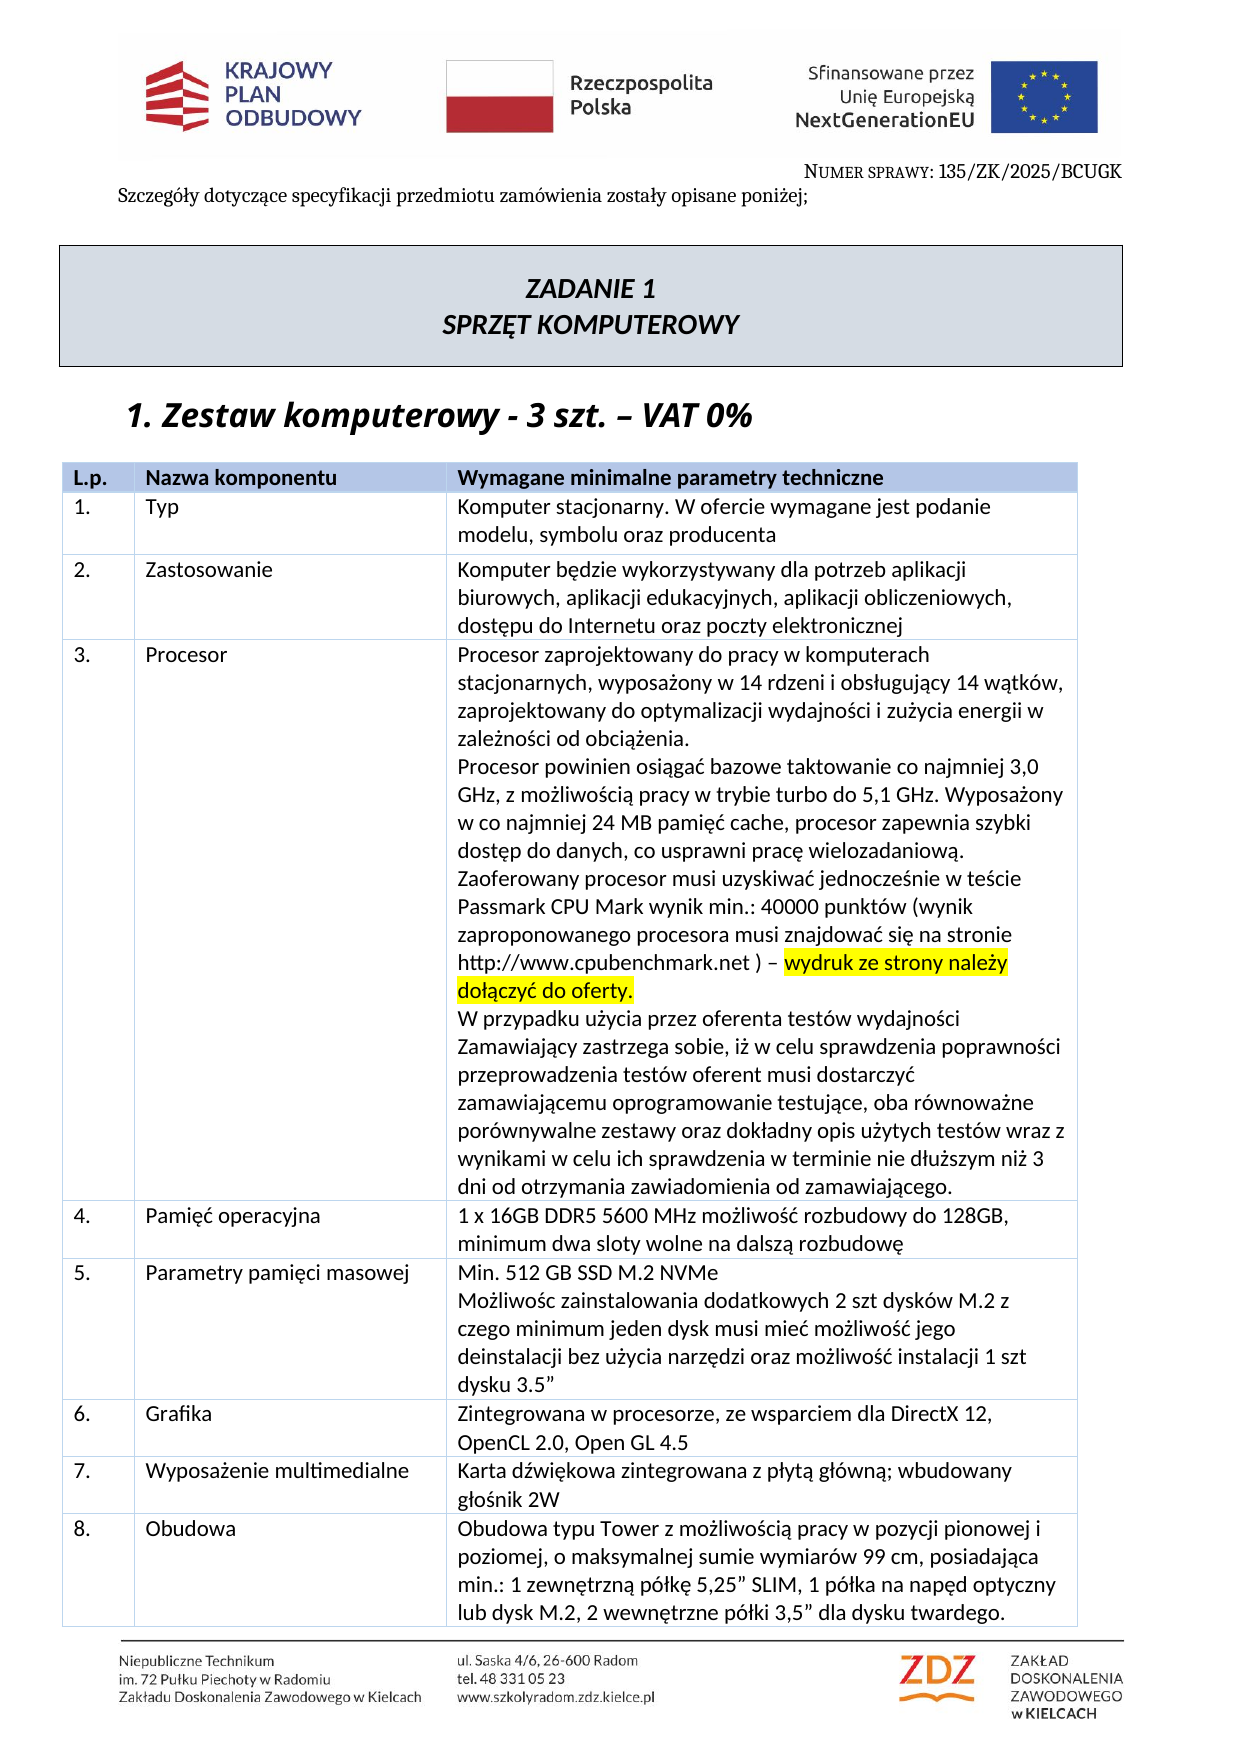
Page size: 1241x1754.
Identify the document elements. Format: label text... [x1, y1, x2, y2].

table_cell Typ [135, 493, 446, 554]
table_cell [63, 555, 134, 639]
table_cell Wyposażenie multimedialne [135, 1457, 446, 1513]
table_header Nazwa komponentu [135, 463, 446, 491]
table_cell [63, 1400, 134, 1456]
table_cell Zintegrowana w procesorze, ze wsparciem dla DirectX 12, OpenCL 2.0, Open GL 4.5 [447, 1400, 1077, 1456]
table_cell Obudowa [135, 1514, 446, 1626]
text Szczegóły dotyczące specyfikacji przedmiotu zamówienia zostały opisane poniżej; [118, 184, 1122, 208]
picture [118, 1639, 1125, 1734]
table_cell [63, 1457, 134, 1513]
table_cell [63, 1514, 134, 1626]
table_cell [63, 1201, 134, 1257]
table_header ZADANIE 1 SPRZĘT KOMPUTEROWY [60, 246, 1122, 366]
table_cell Procesor [135, 640, 446, 1200]
table_cell [63, 640, 134, 1200]
table_cell Komputer stacjonarny. W ofercie wymagane jest podanie modelu, symbolu oraz producenta [447, 493, 1077, 554]
table_cell 1 x 16GB DDR5 5600 MHz możliwość rozbudowy do 128GB, minimum dwa sloty wolne na dalszą rozbudowę [447, 1201, 1077, 1257]
table_cell Komputer będzie wykorzystywany dla potrzeb aplikacji biurowych, aplikacji edukacyjnych, aplikacji obliczeniowych, dostępu do Internetu oraz poczty elektronicznej [447, 555, 1077, 639]
table_cell Grafika [135, 1400, 446, 1456]
table_cell Min. 512 GB SSD M.2 NVMe Możliwośc zainstalowania dodatkowych 2 szt dysków M.2 z czego minimum jeden dysk musi mieć możliwość jego deinstalacji bez użycia narzędzi oraz możliwość instalacji 1 szt dysku 3.5” [447, 1259, 1077, 1398]
table_cell Pamięć operacyjna [135, 1201, 446, 1257]
table_cell Karta dźwiękowa zintegrowana z płytą główną; wbudowany głośnik 2W [447, 1457, 1077, 1513]
subtitle Zestaw komputerowy - 3 szt. – VAT 0% [125, 392, 1122, 437]
table_header L.p. [63, 463, 134, 491]
table_cell Parametry pamięci masowej [135, 1259, 446, 1398]
table_cell [63, 1259, 134, 1398]
picture [118, 29, 1123, 161]
table_cell Zastosowanie [135, 555, 446, 639]
table_header Wymagane minimalne parametry techniczne [447, 463, 1077, 491]
table_cell [63, 493, 134, 554]
table_cell Procesor zaprojektowany do pracy w komputerach stacjonarnych, wyposażony w 14 rdzeni i obsługujący 14 wątków, zaprojektowany do optymalizacji wydajności i zużycia energii w zależności od obciążenia. Procesor powinien osiągać bazowe taktowanie co najmniej 3,0 GHz, z możliwością pracy w trybie turbo do 5,1 GHz. Wyposażony w co najmniej 24 MB pamięć cache, procesor zapewnia szybki dostęp do danych, co usprawni pracę wielozadaniową. Zaoferowany procesor musi uzyskiwać jednocześnie w teście Passmark CPU Mark wynik min.: 40000 punktów (wynik zaproponowanego procesora musi znajdować się na stronie http://www.cpubenchmark.net ) – wydruk ze strony należy dołączyć do oferty. W przypadku użycia przez oferenta testów wydajności Zamawiający zastrzega sobie, iż w celu sprawdzenia poprawności przeprowadzenia testów oferent musi dostarczyć zamawiającemu oprogramowanie testujące, oba równoważne porównywalne zestawy oraz dokładny opis użytych testów wraz z wynikami w celu ich sprawdzenia w terminie nie dłuższym niż 3 dni od otrzymania zawiadomienia od zamawiającego. [447, 640, 1077, 1200]
